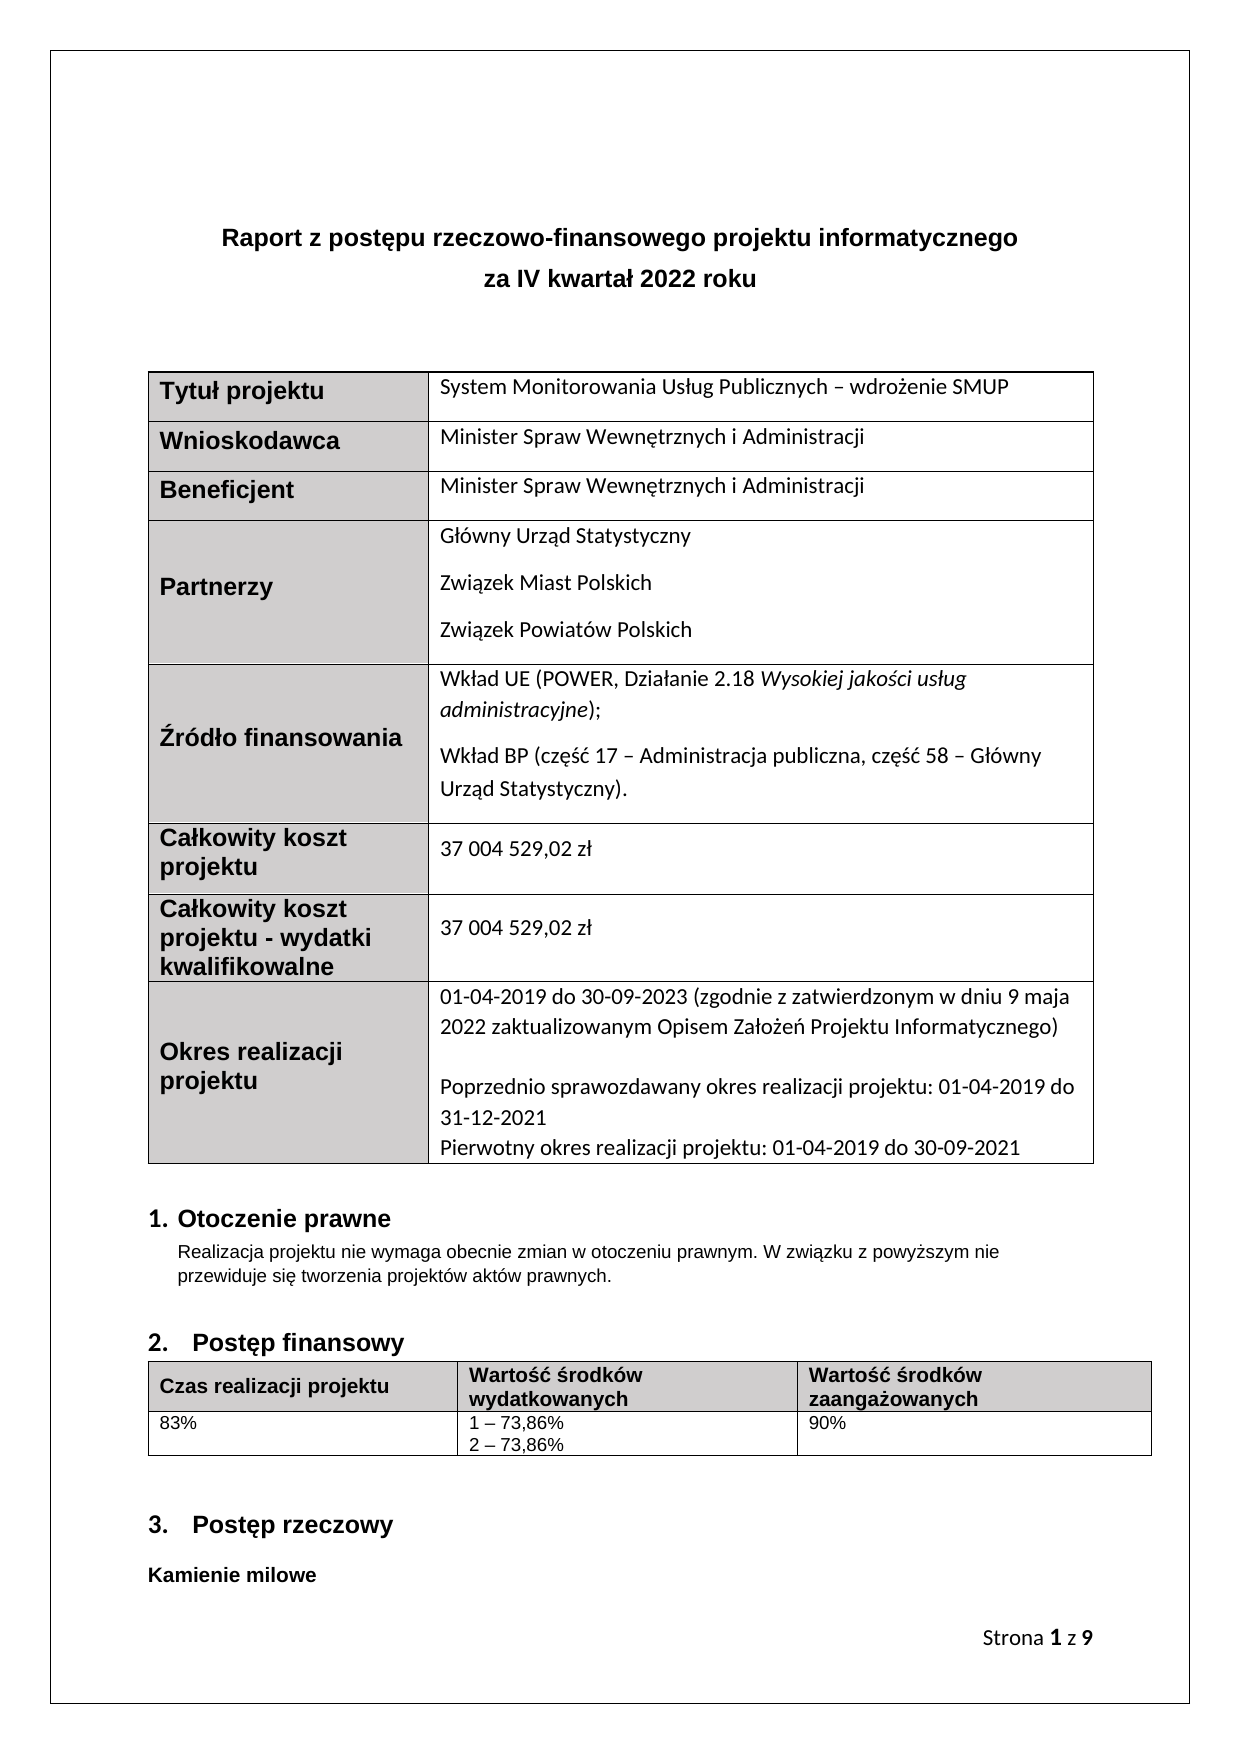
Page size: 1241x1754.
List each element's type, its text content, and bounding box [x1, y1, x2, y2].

subtitle Postęp finansowy [148, 1325, 1093, 1358]
table_header Czas realizacji projektu [149, 1362, 457, 1411]
subtitle Otoczenie prawne [148, 1201, 1063, 1234]
table_cell 83% [149, 1412, 457, 1455]
table_cell Główny Urząd Statystyczny Związek Miast Polskich Związek Powiatów Polskich [429, 521, 1093, 663]
table_cell Beneficjent [149, 472, 428, 520]
subtitle Raport z postępu rzeczowo-finansowego projektu informatycznego [148, 223, 1093, 252]
table_cell Wkład UE (POWER, Działanie 2.18 Wysokiej jakości usług administracyjne); Wkład BP (część 17 – Administracja publiczna, część 58 – Główny Urząd Statystyczny). [429, 665, 1093, 822]
table_cell 01-04-2019 do 30-09-2023 (zgodnie z zatwierdzonym w dniu 9 maja 2022 zaktualizowanym Opisem Założeń Projektu Informatycznego) Poprzednio sprawozdawany okres realizacji projektu: 01-04-2019 do 31-12-2021 Pierwotny okres realizacji projektu: 01-04-2019 do 30-09-2021 [429, 982, 1093, 1163]
table_cell 1 – 73,86% 2 – 73,86% [458, 1412, 797, 1455]
table_header Tytuł projektu [149, 373, 428, 421]
table_cell 37 004 529,02 zł [429, 824, 1093, 893]
table_cell Okres realizacji projektu [149, 982, 428, 1163]
table_cell 37 004 529,02 zł [429, 895, 1093, 981]
table_cell Minister Spraw Wewnętrznych i Administracji [429, 422, 1093, 471]
table_cell Minister Spraw Wewnętrznych i Administracji [429, 472, 1093, 520]
table_header System Monitorowania Usług Publicznych – wdrożenie SMUP [429, 373, 1093, 421]
table_cell 90% [798, 1412, 1151, 1455]
table_cell Wnioskodawca [149, 422, 428, 471]
subtitle Postęp rzeczowy [148, 1507, 1093, 1540]
subtitle Realizacja projektu nie wymaga obecnie zmian w otoczeniu prawnym. W związku z powyższym nie przewiduje się tworzenia projektów aktów prawnych. [148, 1241, 1093, 1286]
text Kamienie milowe [148, 1563, 1093, 1587]
table_cell Całkowity koszt projektu [149, 824, 428, 893]
table_cell Źródło finansowania [149, 665, 428, 822]
subtitle za IV kwartał 2022 roku [148, 264, 1093, 293]
table_header Wartość środków wydatkowanych [458, 1362, 797, 1411]
table_cell Całkowity koszt projektu - wydatki kwalifikowalne [149, 895, 428, 981]
table_cell Partnerzy [149, 521, 428, 663]
table_header Wartość środków zaangażowanych [798, 1362, 1151, 1411]
